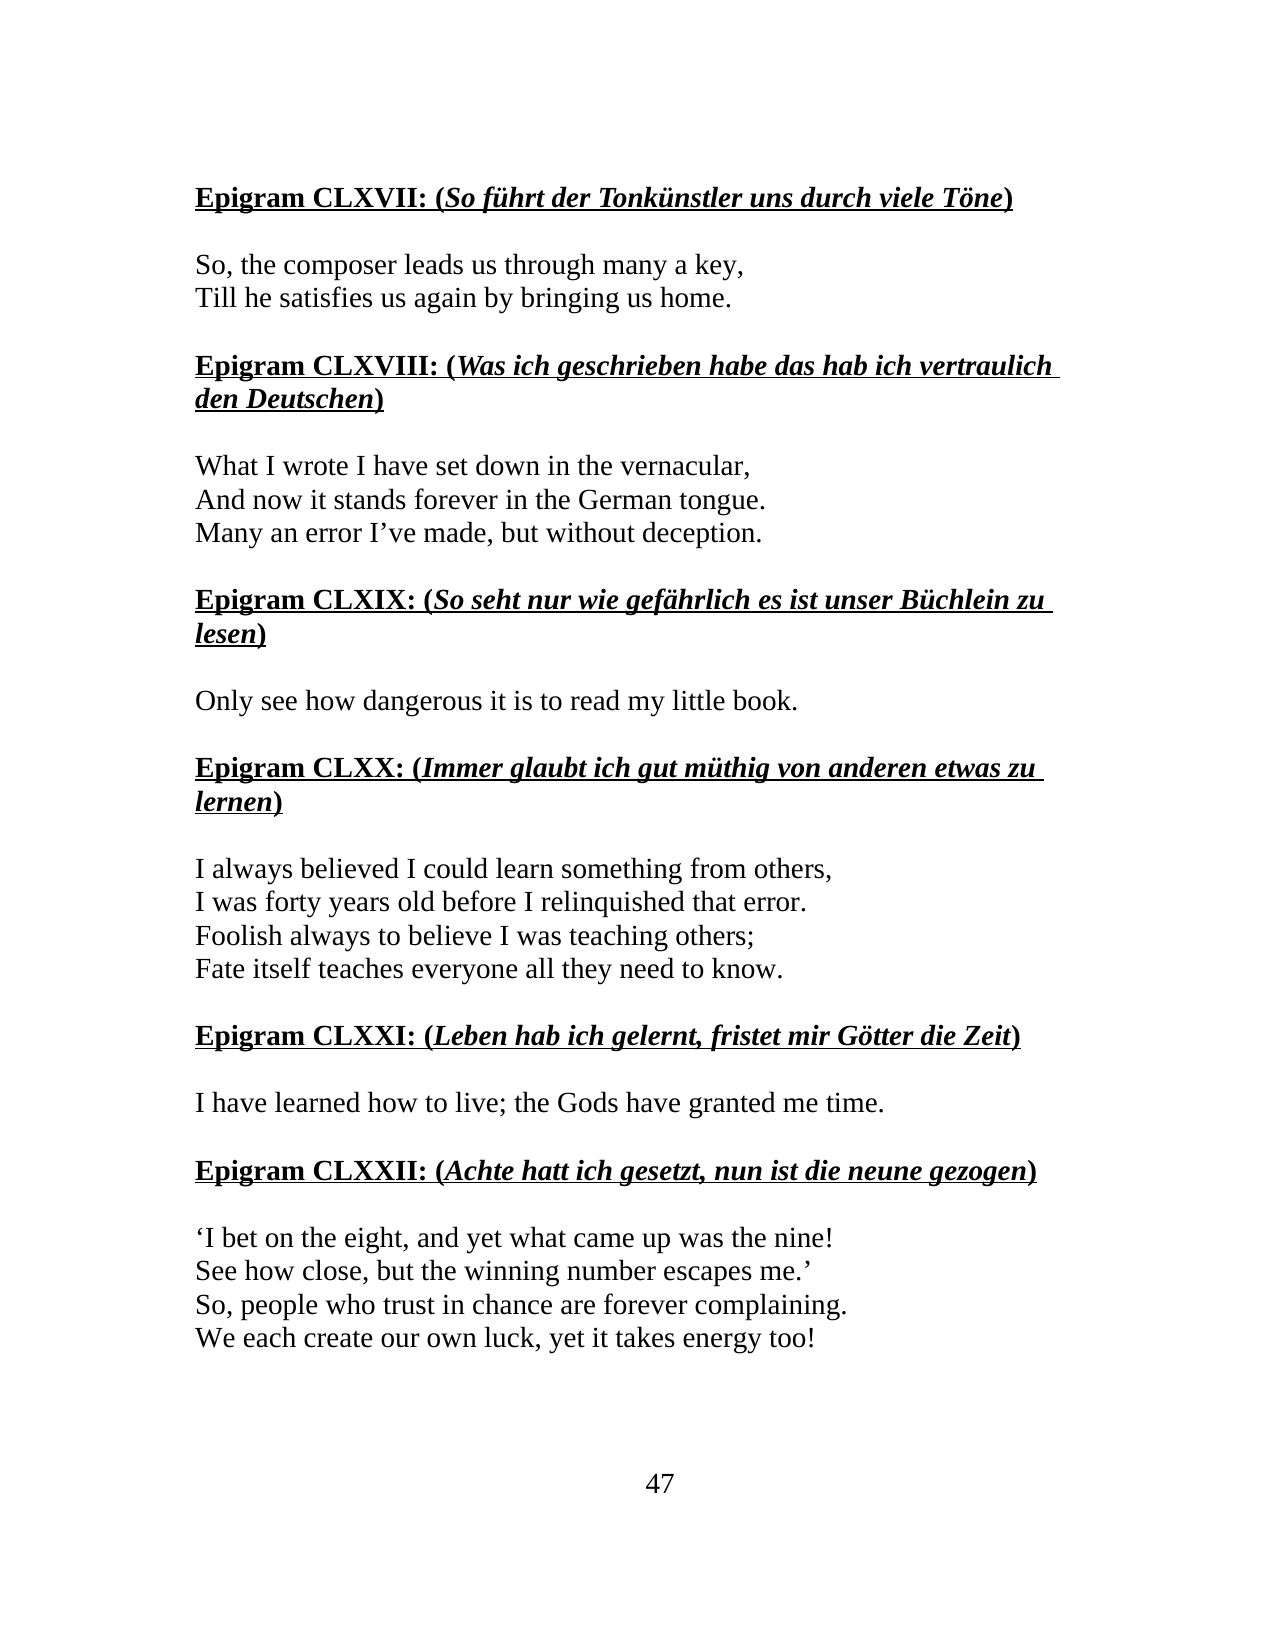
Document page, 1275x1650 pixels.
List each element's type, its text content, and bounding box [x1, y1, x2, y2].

text I was forty years old before I relinquished that error. [195, 884, 1080, 918]
text And now it stands forever in the German tongue. [195, 482, 1080, 515]
subtitle Epigram CLXX: (Immer glaubt ich gut müthig von anderen etwas zu lernen) [195, 750, 1080, 817]
subtitle Only see how dangerous it is to read my little book. [195, 683, 1080, 717]
text See how close, but the winning number escapes me.’ [195, 1253, 1080, 1287]
text Foolish always to believe I was teaching others; [195, 918, 1080, 951]
subtitle Epigram CLXXI: (Leben hab ich gelernt, fristet mir Götter die Zeit) [195, 1018, 1080, 1052]
subtitle ‘I bet on the eight, and yet what came up was the nine! [195, 1220, 1080, 1253]
text So, people who trust in chance are forever complaining. [195, 1287, 1080, 1320]
subtitle Epigram CLXVII: (So führt der Tonkünstler uns durch viele Töne) [195, 180, 1080, 213]
subtitle Epigram CLXIX: (So seht nur wie gefährlich es ist unser Büchlein zu lesen) [195, 582, 1080, 649]
subtitle Epigram CLXXII: (Achte hatt ich gesetzt, nun ist die neune gezogen) [195, 1153, 1080, 1186]
text Many an error I’ve made, but without deception. [195, 515, 1080, 549]
text We each create our own luck, yet it takes energy too! [195, 1320, 1080, 1354]
subtitle So, the composer leads us through many a key, [195, 247, 1080, 281]
subtitle Epigram CLXVIII: (Was ich geschrieben habe das hab ich vertraulich den Deutschen) [195, 348, 1080, 415]
subtitle What I wrote I have set down in the vernacular, [195, 448, 1080, 482]
subtitle I have learned how to live; the Gods have granted me time. [195, 1086, 1080, 1119]
text Fate itself teaches everyone all they need to know. [195, 951, 1080, 985]
subtitle I always believed I could learn something from others, [195, 851, 1080, 884]
text Till he satisfies us again by bringing us home. [195, 281, 1080, 314]
